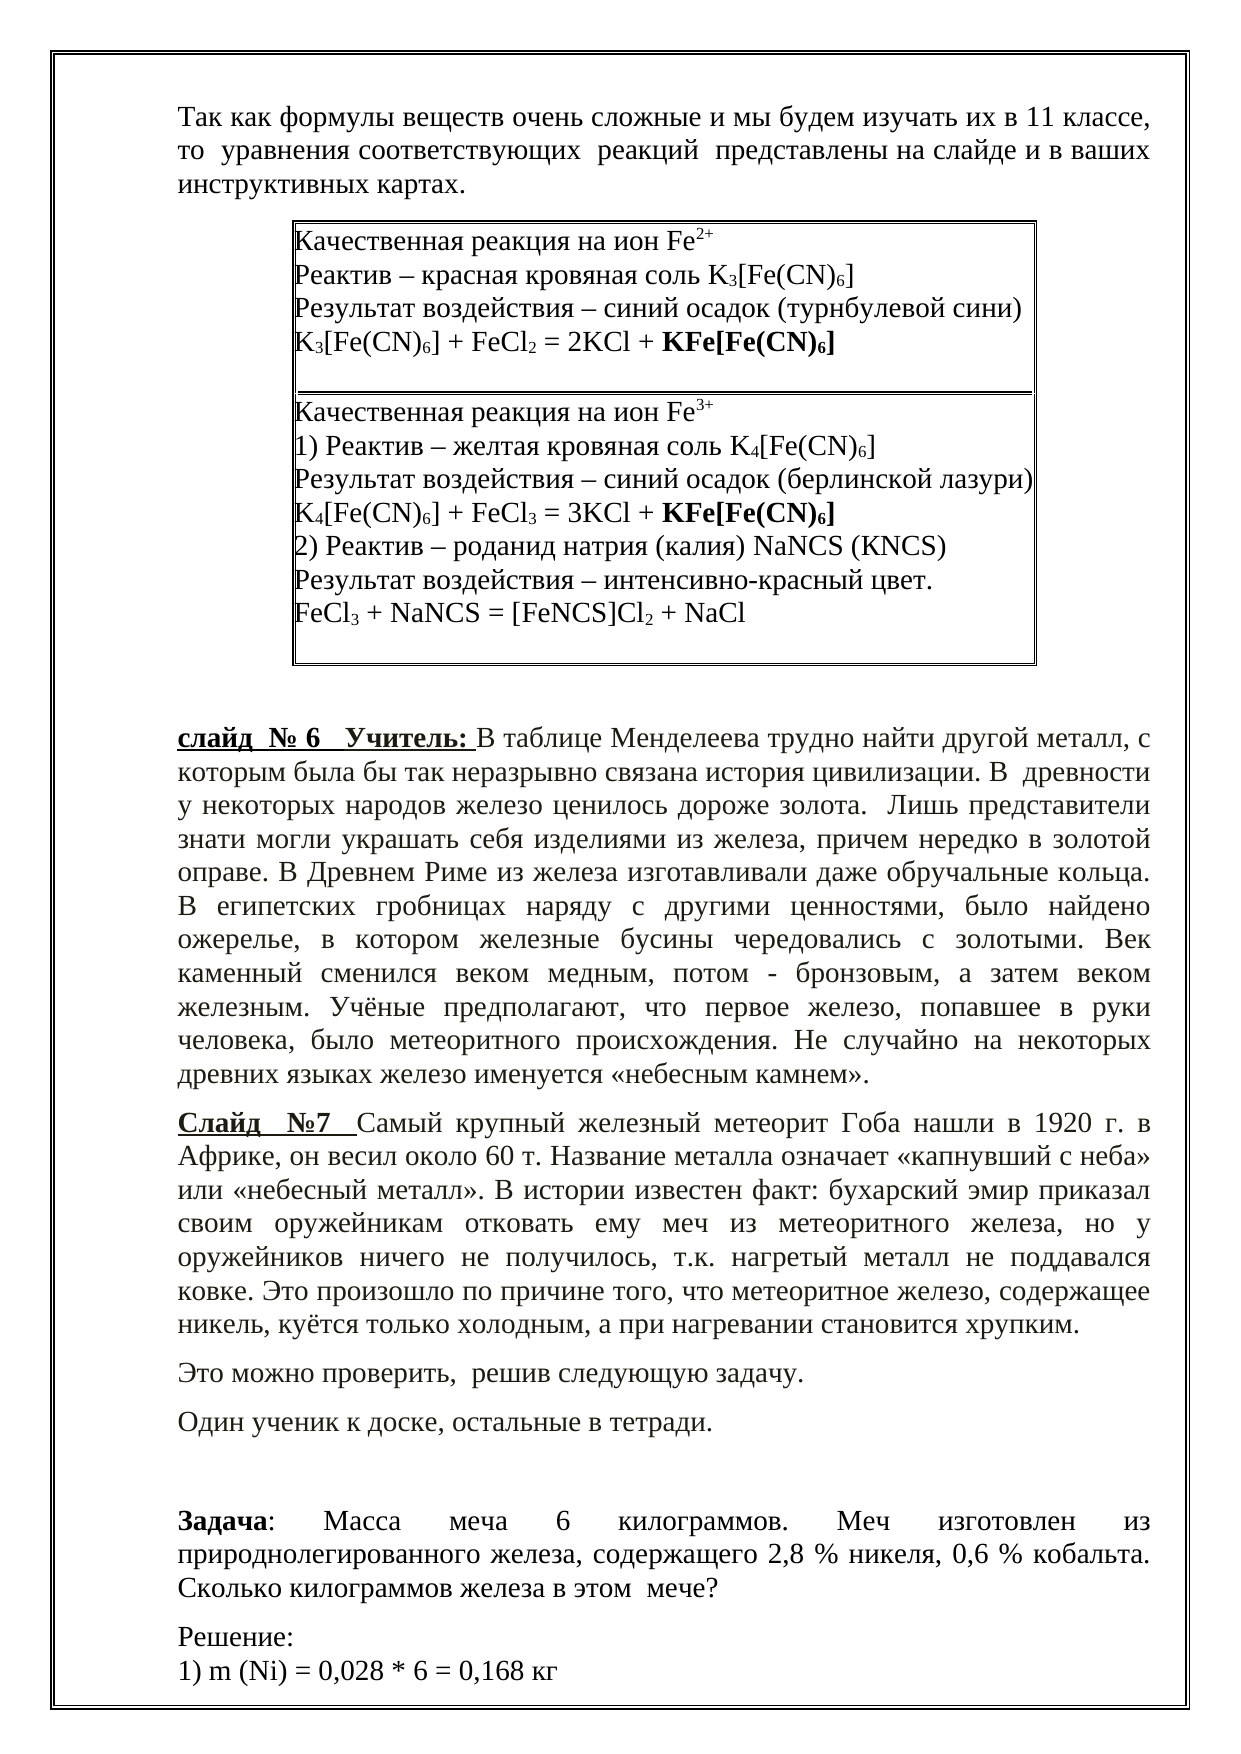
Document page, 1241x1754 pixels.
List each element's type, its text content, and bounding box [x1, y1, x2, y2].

table_header Качественная реакция на ион Fe2+ Реактив – красная кровяная соль K3[Fe(CN)6] Результат воздействия – синий осадок (турнбулевой сини) K3[Fe(CN)6] + FeCl2 = 2KCl + KFe[Fe(CN)6] [296, 224, 1034, 391]
text Один ученик к доске, остальные в тетради. [177, 1404, 1152, 1438]
text Задача: Масса меча 6 килограммов. Меч изготовлен из природнолегированного железа, содержащего 2,8 % никеля, 0,6 % кобальта. Сколько килограммов железа в этом мече? [177, 1503, 1152, 1603]
text Это можно проверить, решив следующую задачу. [177, 1355, 1152, 1389]
table_cell Качественная реакция на ион Fe3+ 1) Реактив – желтая кровяная соль K4[Fe(CN)6] Результат воздействия – синий осадок (берлинской лазури) K4[Fe(CN)6] + FeCl3 = 3KCl + KFe[Fe(CN)6] 2) Реактив – роданид натрия (калия) NaNCS (КNCS) Результат воздействия – интенсивно-красный цвет. FeCl3 + NaNCS = [FeNCS]Cl2 + NaCl [296, 391, 1034, 663]
text Так как формулы веществ очень сложные и мы будем изучать их в 11 классе, то уравнения соответствующих реакций представлены на слайде и в ваших инструктивных картах. [177, 99, 1152, 199]
text Слайд №7 Самый крупный железный метеорит Гоба нашли в 1920 г. в Африке, он весил около 60 т. Название металла означает «капнувший с неба» или «небесный металл». В истории известен факт: бухарский эмир приказал своим оружейникам отковать ему меч из метеоритного железа, но у оружейников ничего не получилось, т.к. нагретый металл не поддавался ковке. Это произошло по причине того, что метеоритное железо, содержащее никель, куётся только холодным, а при нагревании становится хрупким. [177, 1105, 1152, 1340]
text 1) m (Ni) = 0,028 * 6 = 0,168 кг [177, 1653, 1152, 1686]
text слайд № 6 Учитель: В таблице Менделеева трудно найти другой металл, с которым была бы так неразрывно связана история цивилизации. В древности у некоторых народов железо ценилось дороже золота. Лишь представители знати могли украшать себя изделиями из железа, причем нередко в золотой оправе. В Древнем Риме из железа изготавливали даже обручальные кольца. В египетских гробницах наряду с другими ценностями, было найдено ожерелье, в котором железные бусины чередовались с золотыми. Век каменный сменился веком медным, потом - бронзовым, а затем веком железным. Учёные предполагают, что первое железо, попавшее в руки человека, было метеоритного происхождения. Не случайно на некоторых древних языках железо именуется «небесным камнем». [177, 720, 1152, 1089]
text Решение: [177, 1619, 1152, 1653]
